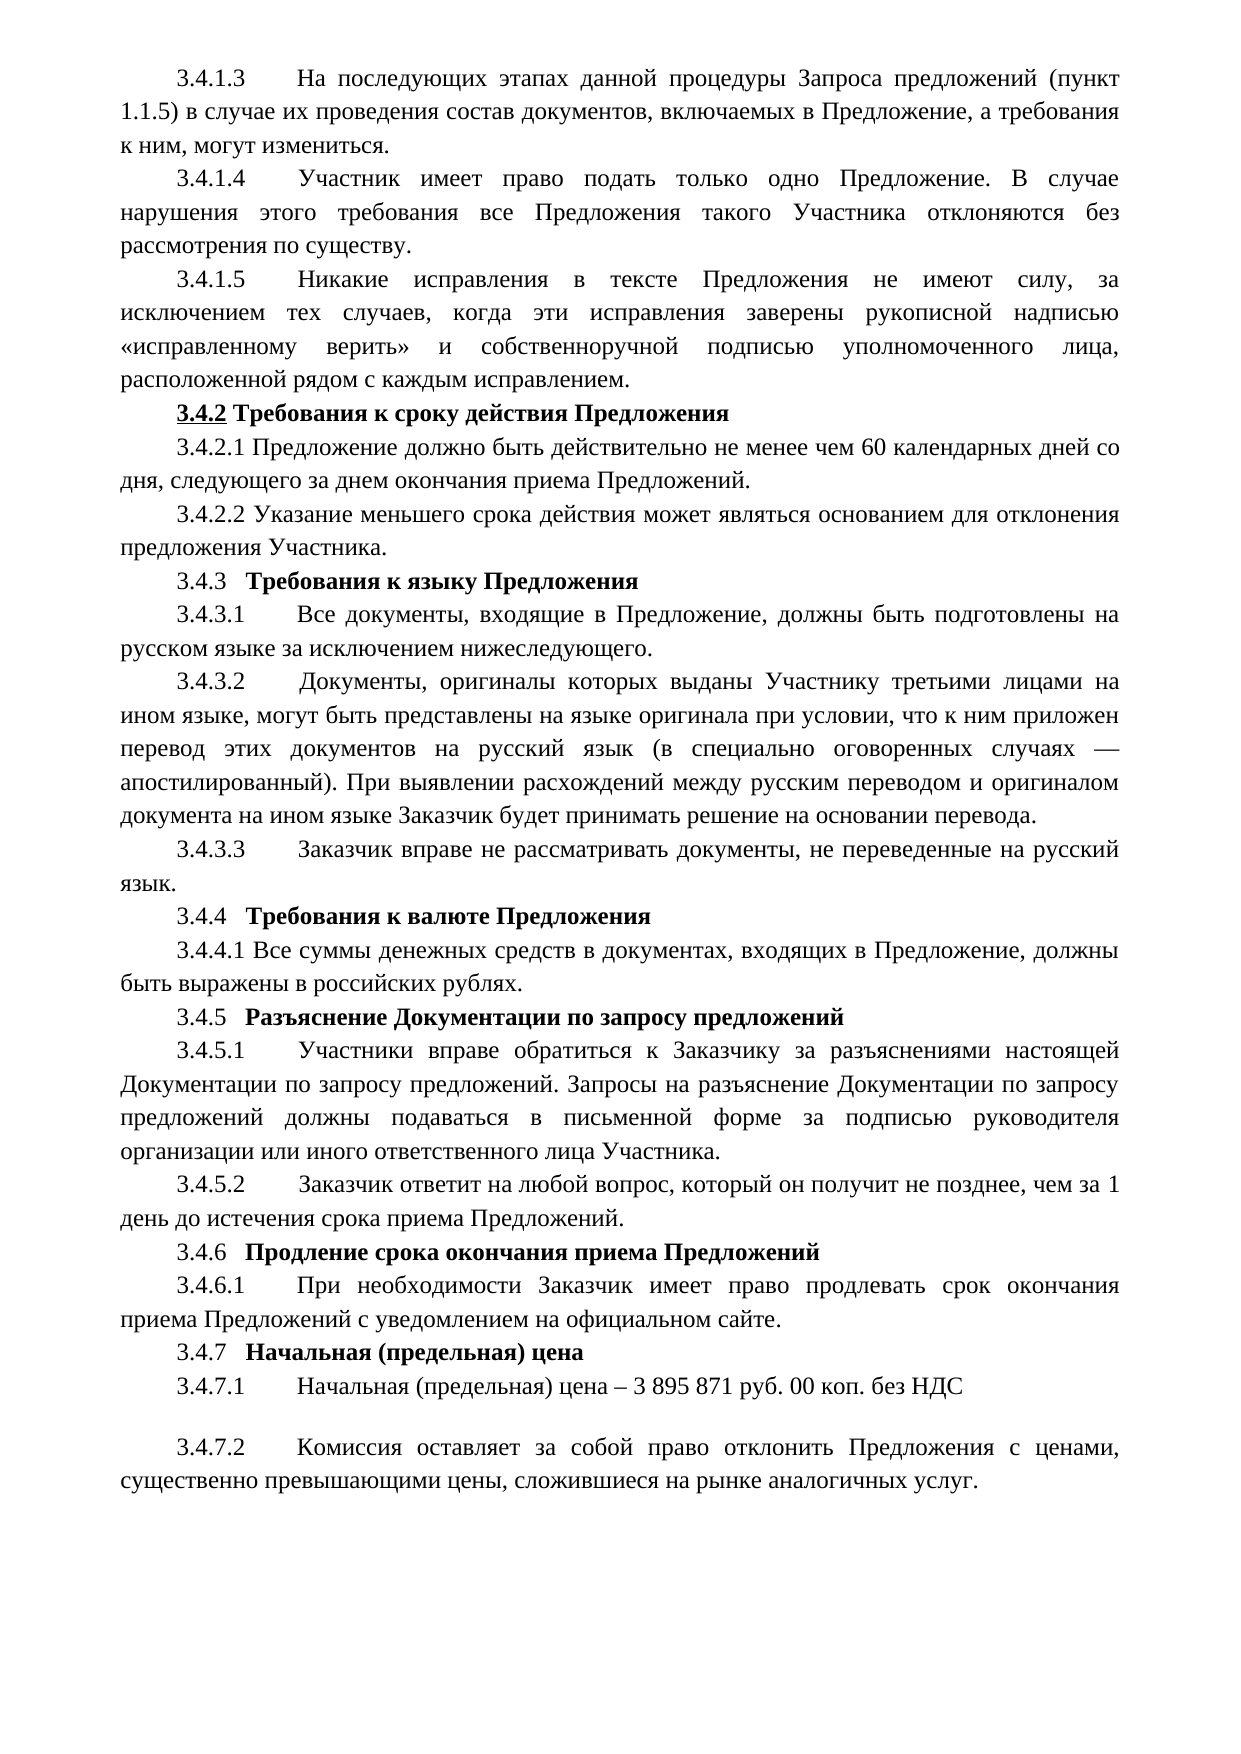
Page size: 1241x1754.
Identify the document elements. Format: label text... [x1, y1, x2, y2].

list Разъяснение Документации по запросу предложений [120, 998, 1122, 1032]
list Комиссия оставляет за собой право отклонить Предложения с ценами, существенно превышающими цены, сложившиеся на рынке аналогичных услуг. [120, 1428, 1120, 1495]
text 3.4.2.2 Указание меньшего срока действия может являться основанием для отклонения предложения Участника. [120, 495, 1120, 562]
list Продление срока окончания приема Предложений [120, 1233, 1122, 1267]
list Заказчик ответит на любой вопрос, который он получит не позднее, чем за 1 день до истечения срока приема Предложений. [120, 1166, 1120, 1233]
list Участник имеет право подать только одно Предложение. В случае нарушения этого требования все Предложения такого Участника отклоняются без рассмотрения по существу. [120, 160, 1120, 260]
list Требования к языку Предложения [120, 562, 1122, 596]
text 3.4.4.1 Все суммы денежных средств в документах, входящих в Предложение, должны быть выражены в российских рублях. [120, 931, 1120, 998]
list Заказчик вправе не рассматривать документы, не переведенные на русский язык. [120, 831, 1120, 898]
list Документы, оригиналы которых выданы Участнику третьими лицами на ином языке, могут быть представлены на языке оригинала при условии, что к ним приложен перевод этих документов на русский язык (в специально оговоренных случаях — апостилированный). При выявлении расхождений между русским переводом и оригиналом документа на ином языке Заказчик будет принимать решение на основании перевода. [120, 663, 1120, 831]
text 3.4.2.1 Предложение должно быть действительно не менее чем 60 календарных дней со дня, следующего за днем окончания приема Предложений. [120, 428, 1120, 495]
list На последующих этапах данной процедуры Запроса предложений (пункт 1.1.5) в случае их проведения состав документов, включаемых в Предложение, а требования к ним, могут измениться. [120, 59, 1120, 160]
list Требования к валюте Предложения [120, 898, 1122, 931]
list Начальная (предельная) цена – 3 895 871 руб. 00 коп. без НДС [120, 1367, 1120, 1401]
list Никакие исправления в тексте Предложения не имеют силу, за исключением тех случаев, когда эти исправления заверены рукописной надписью «исправленному верить» и собственноручной подписью уполномоченного лица, расположенной рядом с каждым исправлением. [120, 260, 1120, 394]
list Начальная (предельная) цена [120, 1334, 1122, 1367]
list Участники вправе обратиться к Заказчику за разъяснениями настоящей Документации по запросу предложений. Запросы на разъяснение Документации по запросу предложений должны подаваться в письменной форме за подписью руководителя организации или иного ответственного лица Участника. [120, 1032, 1120, 1166]
text 3.4.2 Требования к сроку действия Предложения [120, 394, 1122, 428]
list При необходимости Заказчик имеет право продлевать срок окончания приема Предложений с уведомлением на официальном сайте. [120, 1267, 1120, 1334]
list Все документы, входящие в Предложение, должны быть подготовлены на русском языке за исключением нижеследующего. [120, 596, 1120, 663]
